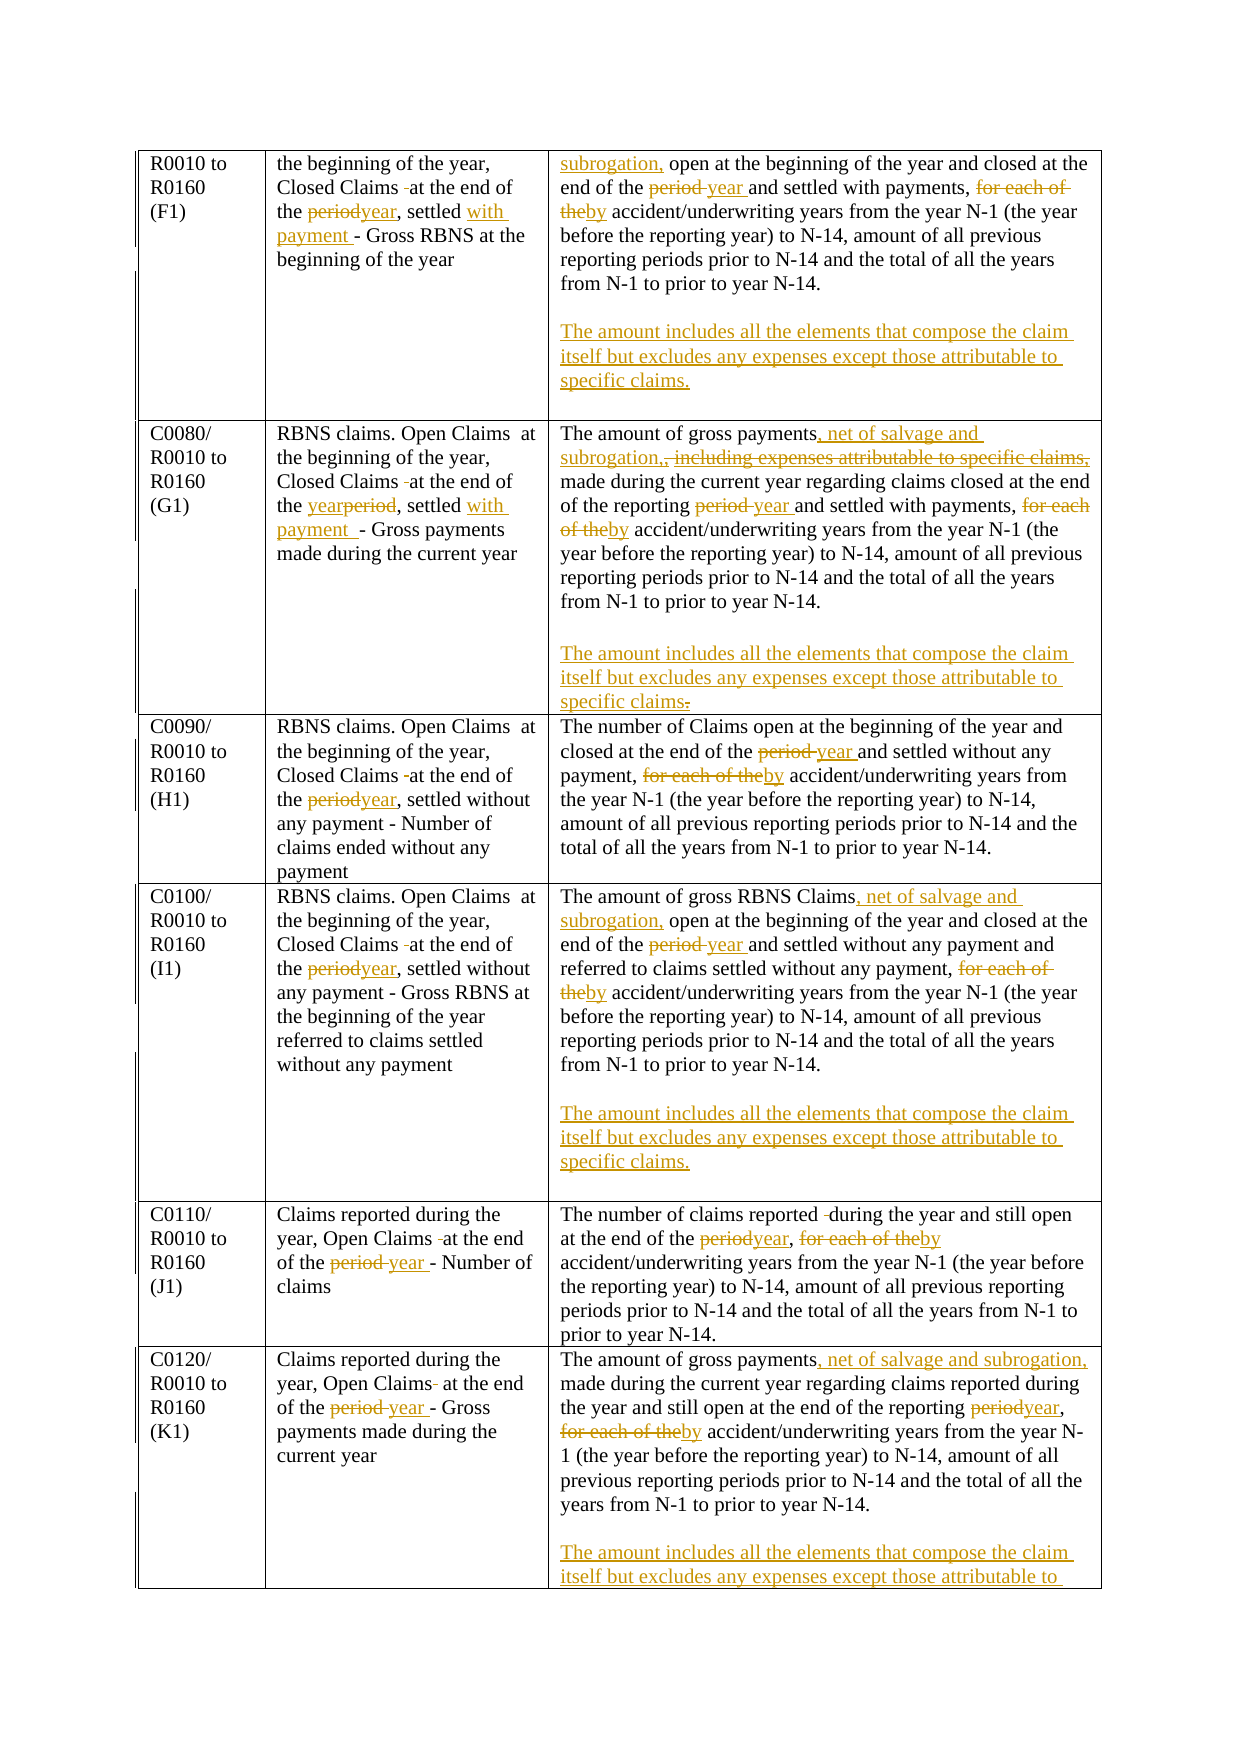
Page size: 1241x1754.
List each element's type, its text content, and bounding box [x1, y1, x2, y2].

table_cell C0080/ R0010 to R0160 (G1) [139, 421, 265, 713]
table_cell The amount of gross RBNS Claims open at the beginning of the year and closed at the end of the and settled without any payment and referred to claims settled without any payment, accident/underwriting years from the year N-1 (the year before the reporting year) to N-14, amount of all previous reporting periods prior to N-14 and the total of all the years from N-1 to prior to year N-14. [549, 884, 1101, 1201]
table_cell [549, 1347, 1101, 1588]
table_cell The number of claims reported during the year and still open at the end of the , accident/underwriting years from the year N-1 (the year before the reporting year) to N-14, amount of all previous reporting periods prior to N-14 and the total of all the years from N-1 to prior to year N-14. [549, 1202, 1101, 1346]
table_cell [139, 151, 265, 420]
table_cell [266, 151, 548, 420]
table_cell Claims reported during the year, Open Claims at the end of the - Number of claims [266, 1202, 548, 1346]
table_cell C0090/ R0010 to R0160 (H1) [139, 715, 265, 883]
table_cell RBNS claims. Open Claims at the beginning of the year, Closed Claims at the end of the , settled - Gross payments made during the current year [266, 421, 548, 713]
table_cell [139, 1347, 265, 1588]
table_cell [549, 151, 1101, 420]
table_cell The amount of gross paymentsmade during the current year regarding claims closed at the end of the reporting and settled with payments, accident/underwriting years from the year N-1 (the year before the reporting year) to N-14, amount of all previous reporting periods prior to N-14 and the total of all the years from N-1 to prior to year N-14. [549, 421, 1101, 713]
table_cell The number of Claims open at the beginning of the year and closed at the end of the and settled without any payment, accident/underwriting years from the year N-1 (the year before the reporting year) to N-14, amount of all previous reporting periods prior to N-14 and the total of all the years from N-1 to prior to year N-14. [549, 715, 1101, 883]
table_cell C0100/ R0010 to R0160 (I1) [139, 884, 265, 1201]
table_cell C0110/ R0010 to R0160 (J1) [139, 1202, 265, 1346]
table_cell RBNS claims. Open Claims at the beginning of the year, Closed Claims at the end of the , settled without any payment - Gross RBNS at the beginning of the year referred to claims settled without any payment [266, 884, 548, 1201]
table_cell RBNS claims. Open Claims at the beginning of the year, Closed Claims at the end of the , settled without any payment - Number of claims ended without any payment [266, 715, 548, 883]
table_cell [266, 1347, 548, 1588]
